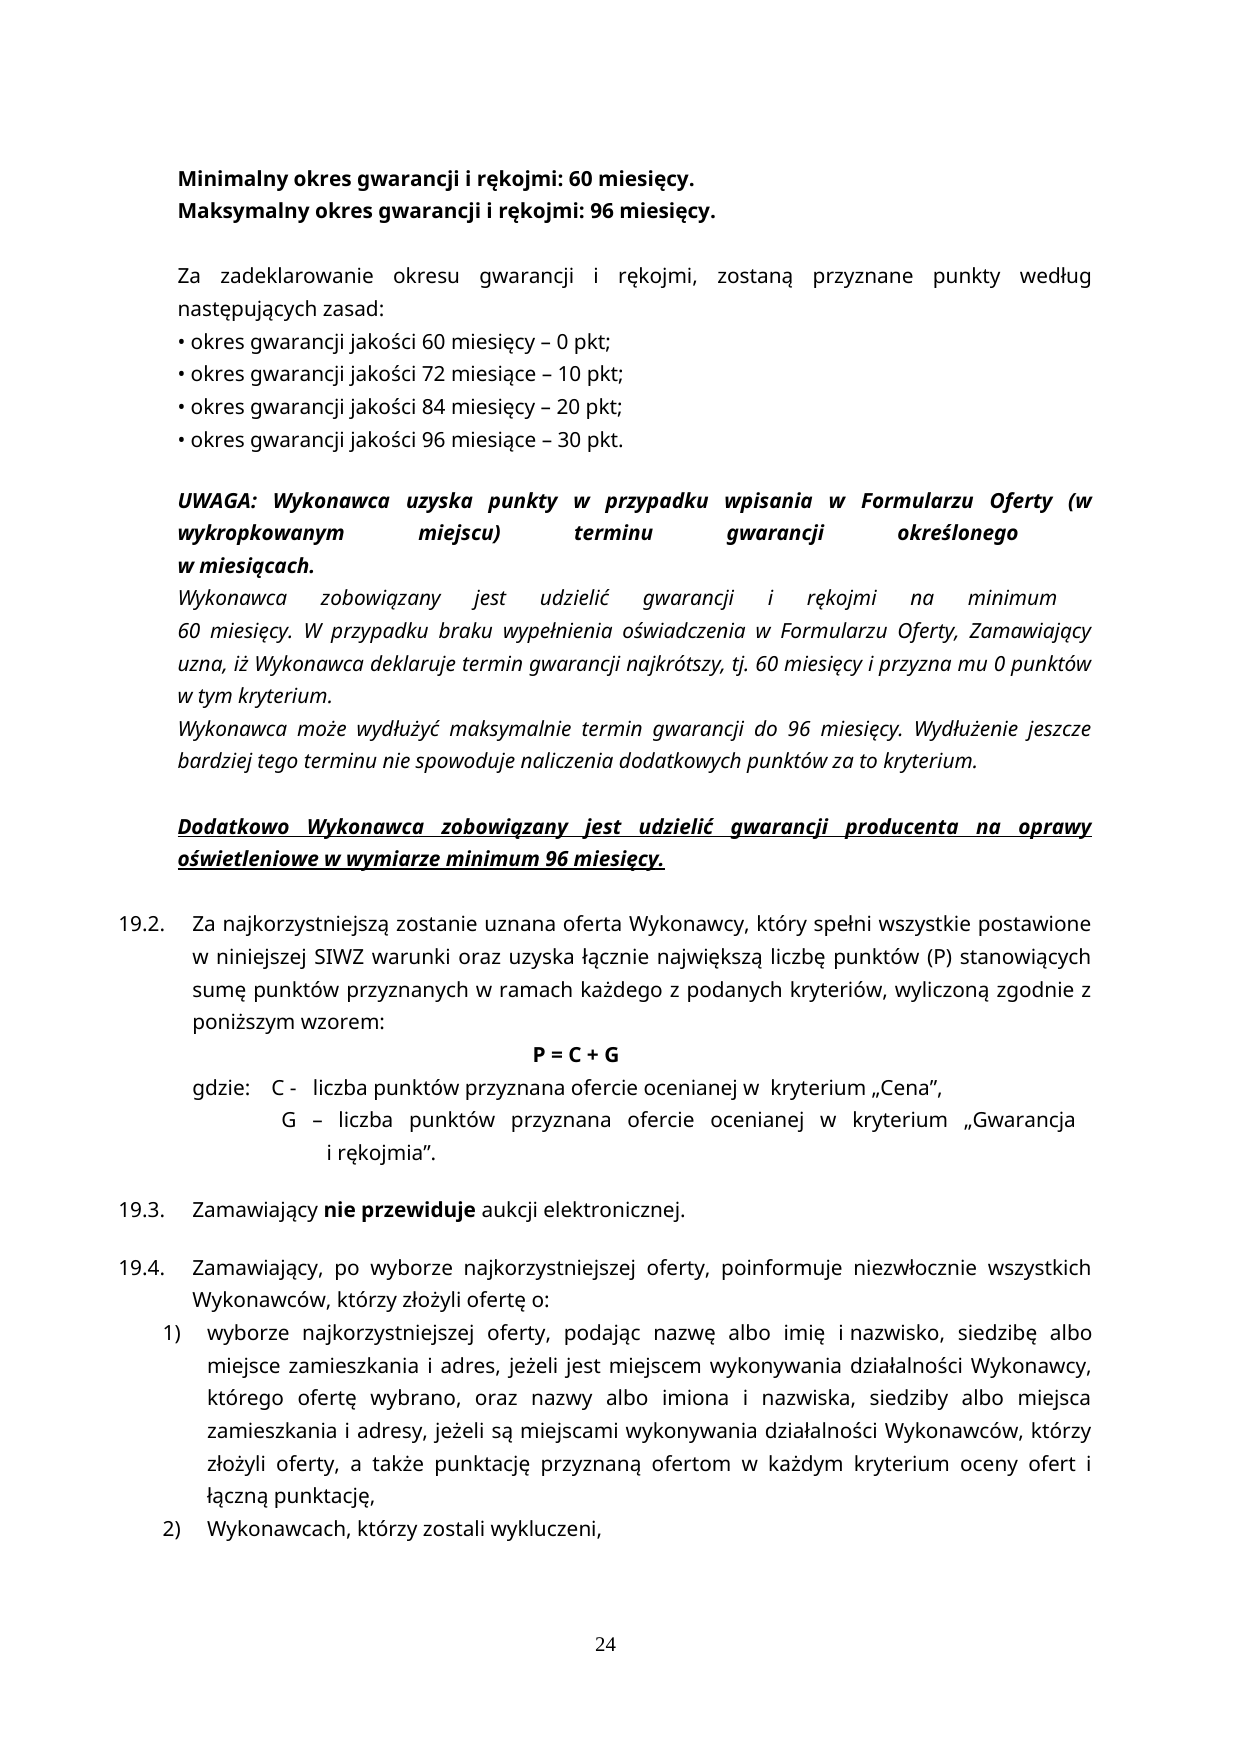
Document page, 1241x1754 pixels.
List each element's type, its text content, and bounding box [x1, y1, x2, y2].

text Dodatkowo Wykonawca zobowiązany jest udzielić gwarancji producenta na oprawy oświetleniowe w wymiarze minimum 96 miesięcy. [177, 812, 1092, 836]
text Dodatkowo Wykonawca zobowiązany jest udzielić gwarancji producenta na oprawy oświetleniowe w wymiarze minimum 96 miesięcy. [177, 837, 1092, 873]
text 19.4. Zamawiający, po wyborze najkorzystniejszej oferty, poinformuje niezwłocznie wszystkich Wykonawców, którzy złożyli ofertę o: [118, 1253, 1092, 1314]
text Maksymalny okres gwarancji i rękojmi: 96 miesięcy. [177, 196, 1092, 225]
text UWAGA: Wykonawca uzyska punkty w przypadku wpisania w Formularzu Oferty (w wykropkowanym miejscu) terminu gwarancji określonego w miesiącach. [118, 486, 1092, 579]
text • okres gwarancji jakości 84 miesięcy – 20 pkt; [177, 392, 1092, 421]
text 19.3. Zamawiający nie przewiduje aukcji elektronicznej. [118, 1195, 1092, 1224]
text • okres gwarancji jakości 96 miesiące – 30 pkt. [177, 425, 1092, 453]
text • okres gwarancji jakości 60 miesięcy – 0 pkt; [177, 327, 1092, 355]
text 2) Wykonawcach, którzy zostali wykluczeni, [162, 1514, 1092, 1542]
text Minimalny okres gwarancji i rękojmi: 60 miesięcy. [177, 164, 1092, 192]
text • okres gwarancji jakości 72 miesiące – 10 pkt; [177, 359, 1092, 388]
text Wykonawca może wydłużyć maksymalnie termin gwarancji do 96 miesięcy. Wydłużenie jeszcze bardziej tego terminu nie spowoduje naliczenia dodatkowych punktów za to kryterium. [118, 714, 1092, 775]
text P = C + G [59, 1040, 1092, 1068]
text Wykonawca zobowiązany jest udzielić gwarancji i rękojmi na minimum 60 miesięcy. W przypadku braku wypełnienia oświadczenia w Formularzu Oferty, Zamawiający uzna, iż Wykonawca deklaruje termin gwarancji najkrótszy, tj. 60 miesięcy i przyzna mu 0 punktów w tym kryterium. [177, 583, 1092, 710]
text 1) wyborze najkorzystniejszej oferty, podając nazwę albo imię i nazwisko, siedzibę albo miejsce zamieszkania i adres, jeżeli jest miejscem wykonywania działalności Wykonawcy, którego ofertę wybrano, oraz nazwy albo imiona i nazwiska, siedziby albo miejsca zamieszkania i adresy, jeżeli są miejscami wykonywania działalności Wykonawców, którzy złożyli oferty, a także punktację przyznaną ofertom w każdym kryterium oceny ofert i łączną punktację, [162, 1318, 1092, 1510]
text 19.2. Za najkorzystniejszą zostanie uznana oferta Wykonawcy, który spełni wszystkie postawione w niniejszej SIWZ warunki oraz uzyska łącznie największą liczbę punktów (P) stanowiących sumę punktów przyznanych w ramach każdego z podanych kryteriów, wyliczoną zgodnie z poniższym wzorem: [118, 909, 1092, 1036]
text gdzie: C - liczba punktów przyznana ofercie ocenianej w kryterium „Cena”, [177, 1073, 1092, 1101]
text G – liczba punktów przyznana ofercie ocenianej w kryterium „Gwarancja i rękojmia”. [266, 1105, 1092, 1166]
text Za zadeklarowanie okresu gwarancji i rękojmi, zostaną przyznane punkty według następujących zasad: [177, 262, 1092, 323]
